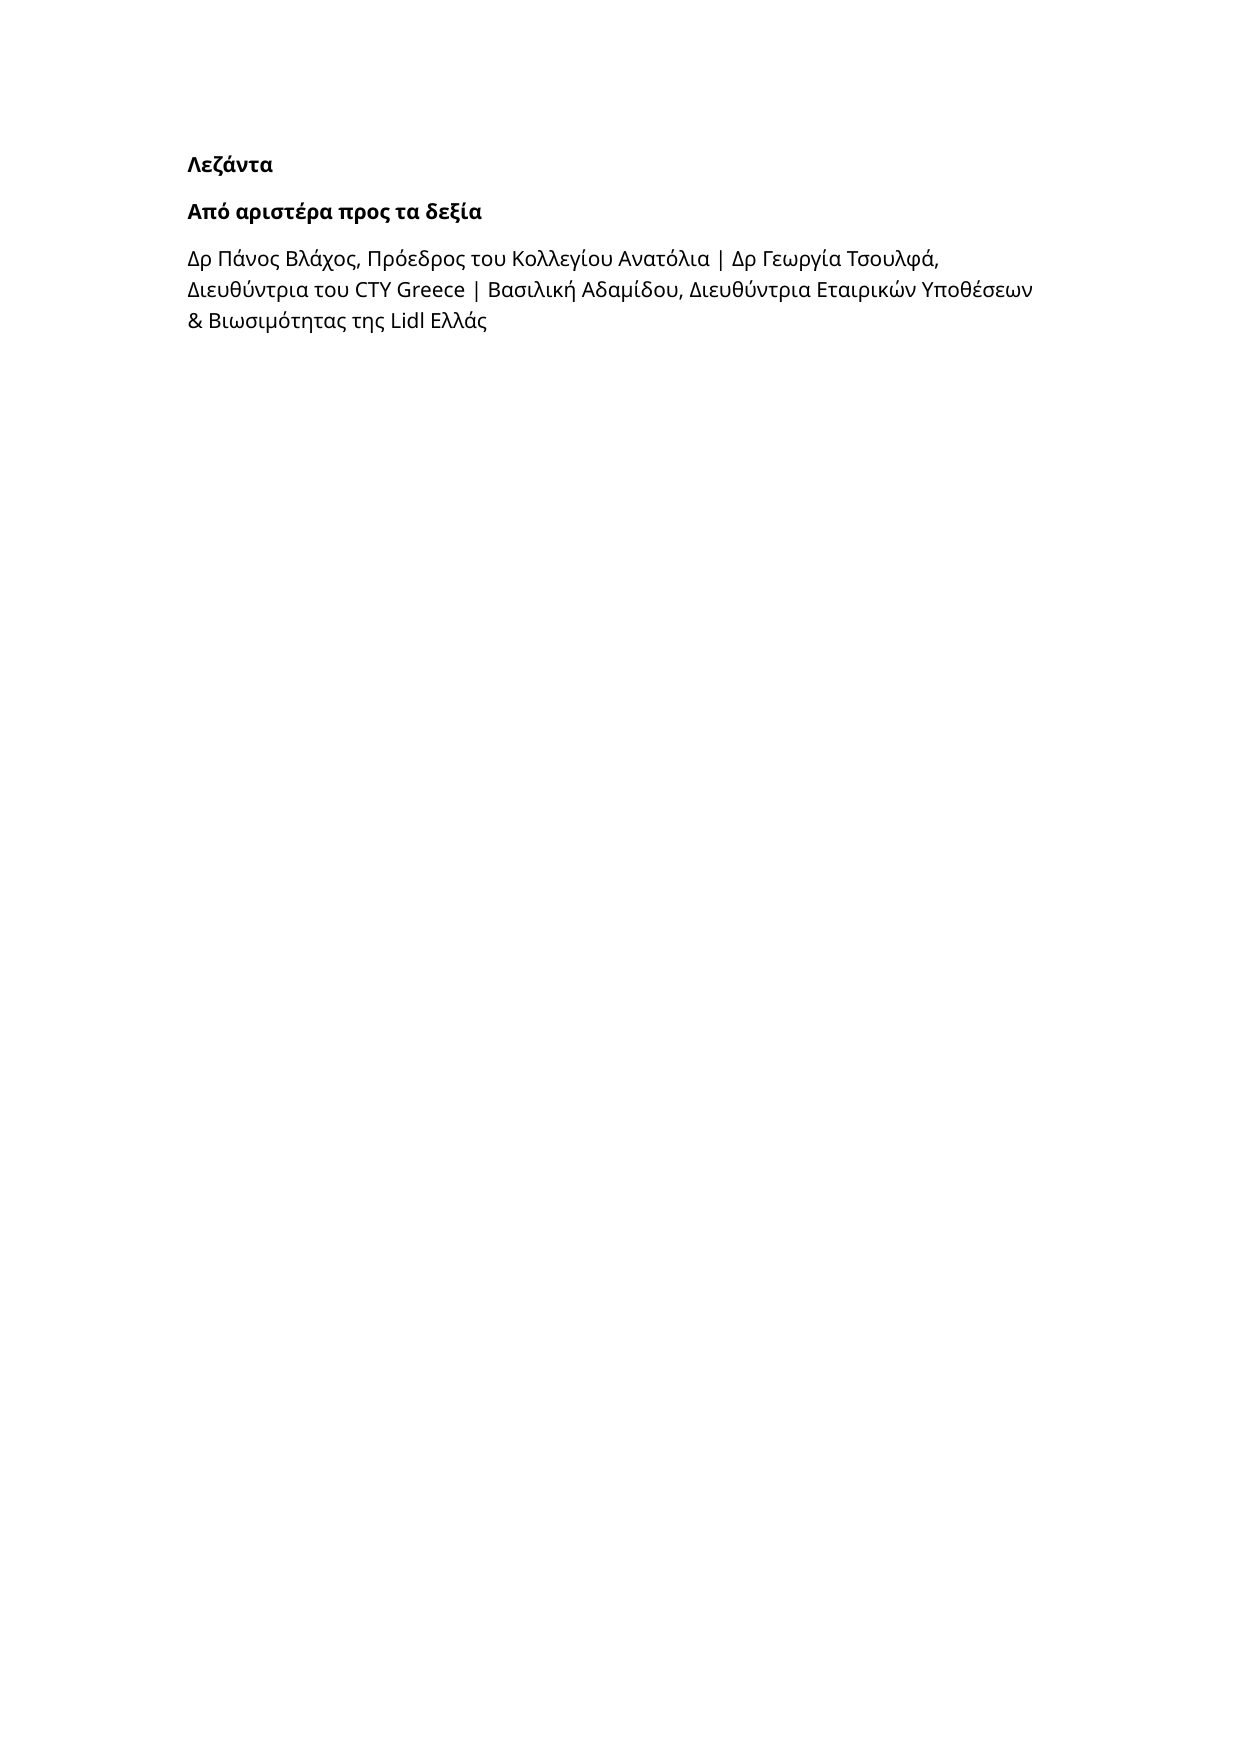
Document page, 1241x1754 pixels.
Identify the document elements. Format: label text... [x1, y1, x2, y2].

text Δρ Πάνος Βλάχος, Πρόεδρος του Κολλεγίου Ανατόλια | Δρ Γεωργία Τσουλφά, Διευθύντρια του CTY Greece | Βασιλική Αδαμίδου, Διευθύντρια Εταιρικών Υποθέσεων & Βιωσιμότητας της Lidl Ελλάς [187, 244, 1053, 334]
text Από αριστέρα προς τα δεξία [187, 197, 1053, 226]
text Λεζάντα [187, 150, 1053, 178]
